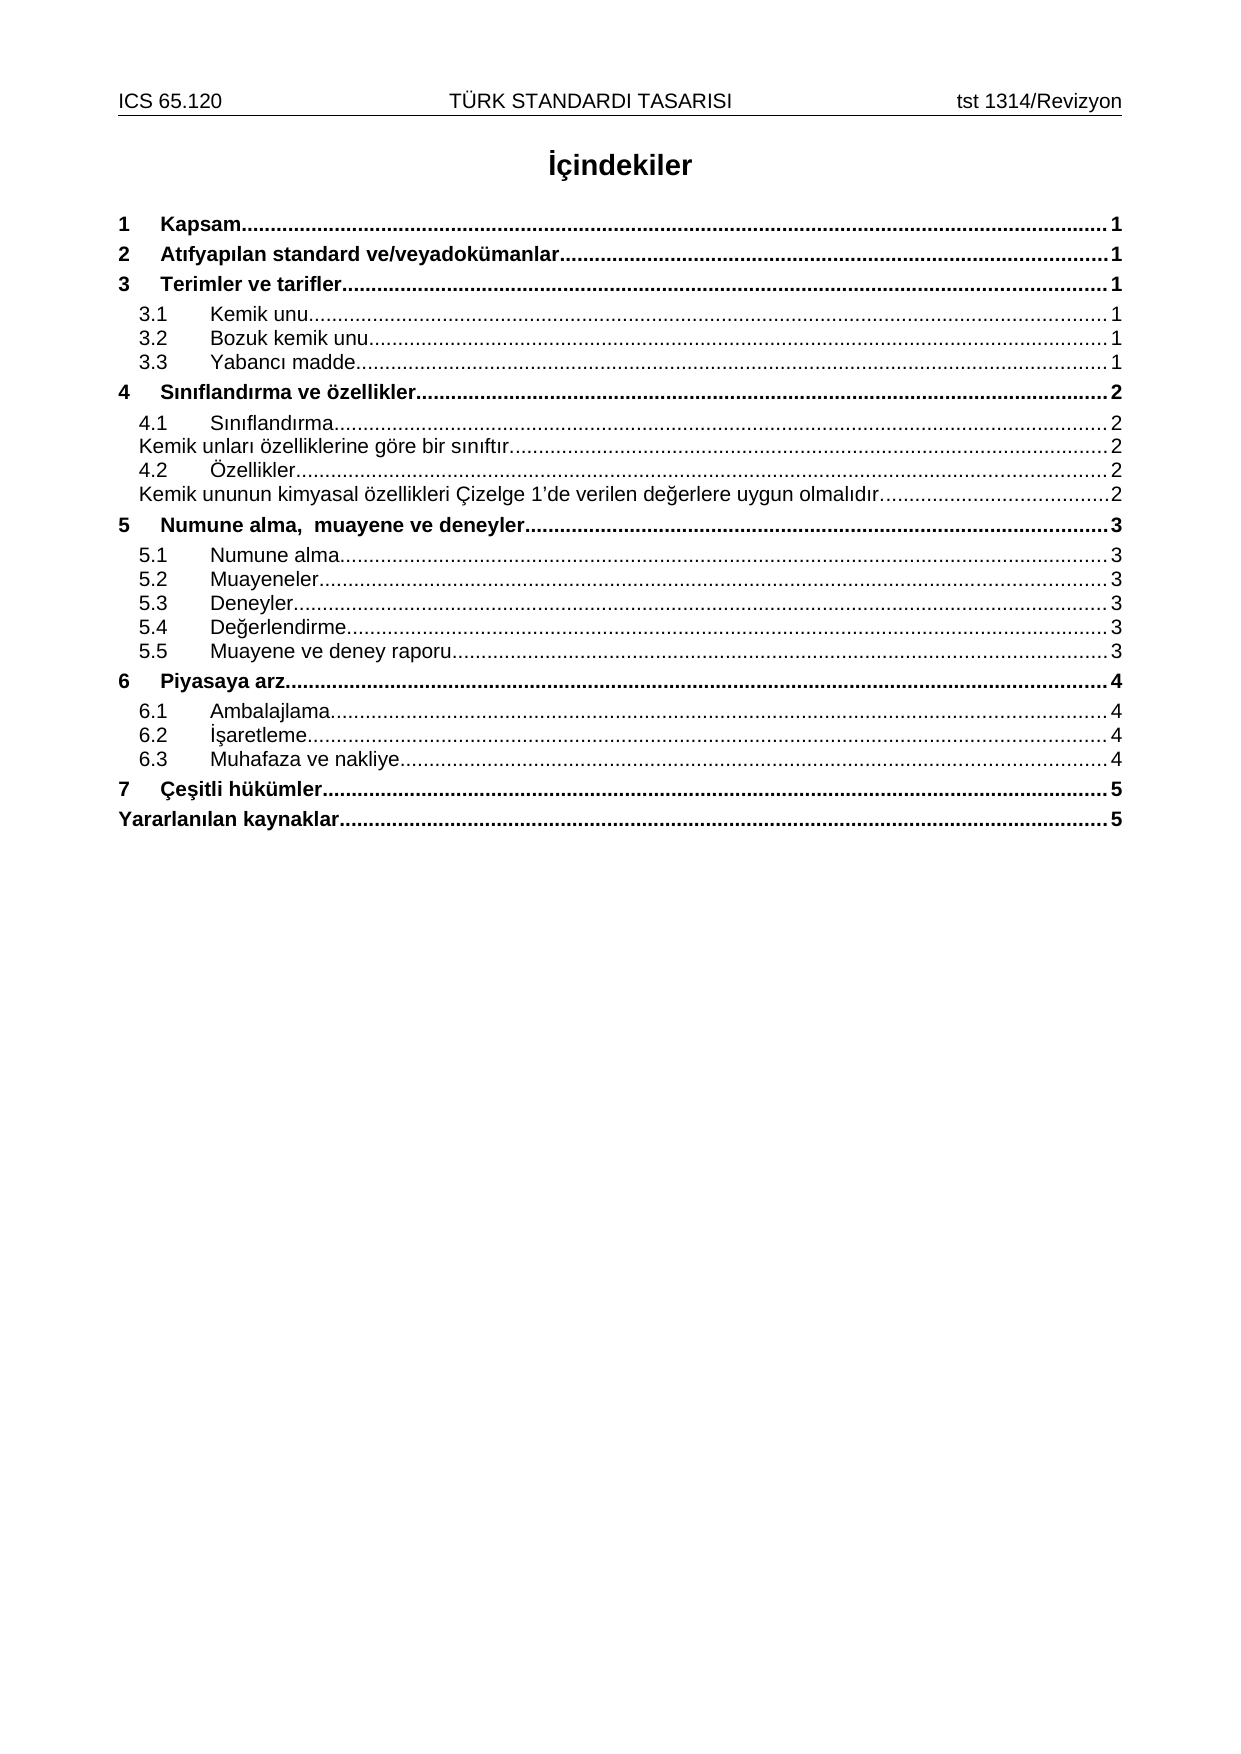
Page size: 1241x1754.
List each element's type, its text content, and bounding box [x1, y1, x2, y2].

text 2 Atıfyapılan standard ve/veyadokümanlar 1 [118, 242, 1122, 266]
text 4.2 Özellikler 2 [139, 458, 1122, 482]
text 3.2 Bozuk kemik unu 1 [139, 326, 1122, 350]
text 5.2 Muayeneler 3 [139, 567, 1122, 591]
text İçindekiler [118, 148, 1122, 181]
text Kemik unları özelliklerine göre bir sınıftır. 2 [139, 434, 1122, 458]
text 6 Piyasaya arz 4 [118, 669, 1122, 693]
text Yararlanılan kaynaklar 5 [118, 807, 1122, 831]
text 3 Terimler ve tarifler 1 [118, 272, 1122, 296]
text 5.4 Değerlendirme 3 [139, 614, 1122, 638]
text 6.1 Ambalajlama 4 [139, 699, 1122, 723]
text 7 Çeşitli hükümler 5 [118, 777, 1122, 801]
text 4.1 Sınıflandırma 2 [139, 410, 1122, 434]
text 5.1 Numune alma 3 [139, 543, 1122, 567]
text Kemik ununun kimyasal özellikleri Çizelge 1’de verilen değerlere uygun olmalıdır. 2 [139, 482, 1122, 506]
text 5.3 Deneyler 3 [139, 591, 1122, 614]
text 6.3 Muhafaza ve nakliye 4 [139, 747, 1122, 771]
text 4 Sınıflandırma ve özellikler 2 [118, 380, 1122, 404]
text 1 Kapsam 1 [118, 211, 1122, 235]
text 3.3 Yabancı madde 1 [139, 350, 1122, 374]
text 5 Numune alma, muayene ve deneyler 3 [118, 512, 1122, 536]
text 3.1 Kemik unu 1 [139, 302, 1122, 326]
text 6.2 İşaretleme 4 [139, 723, 1122, 747]
text 5.5 Muayene ve deney raporu 3 [139, 638, 1122, 662]
